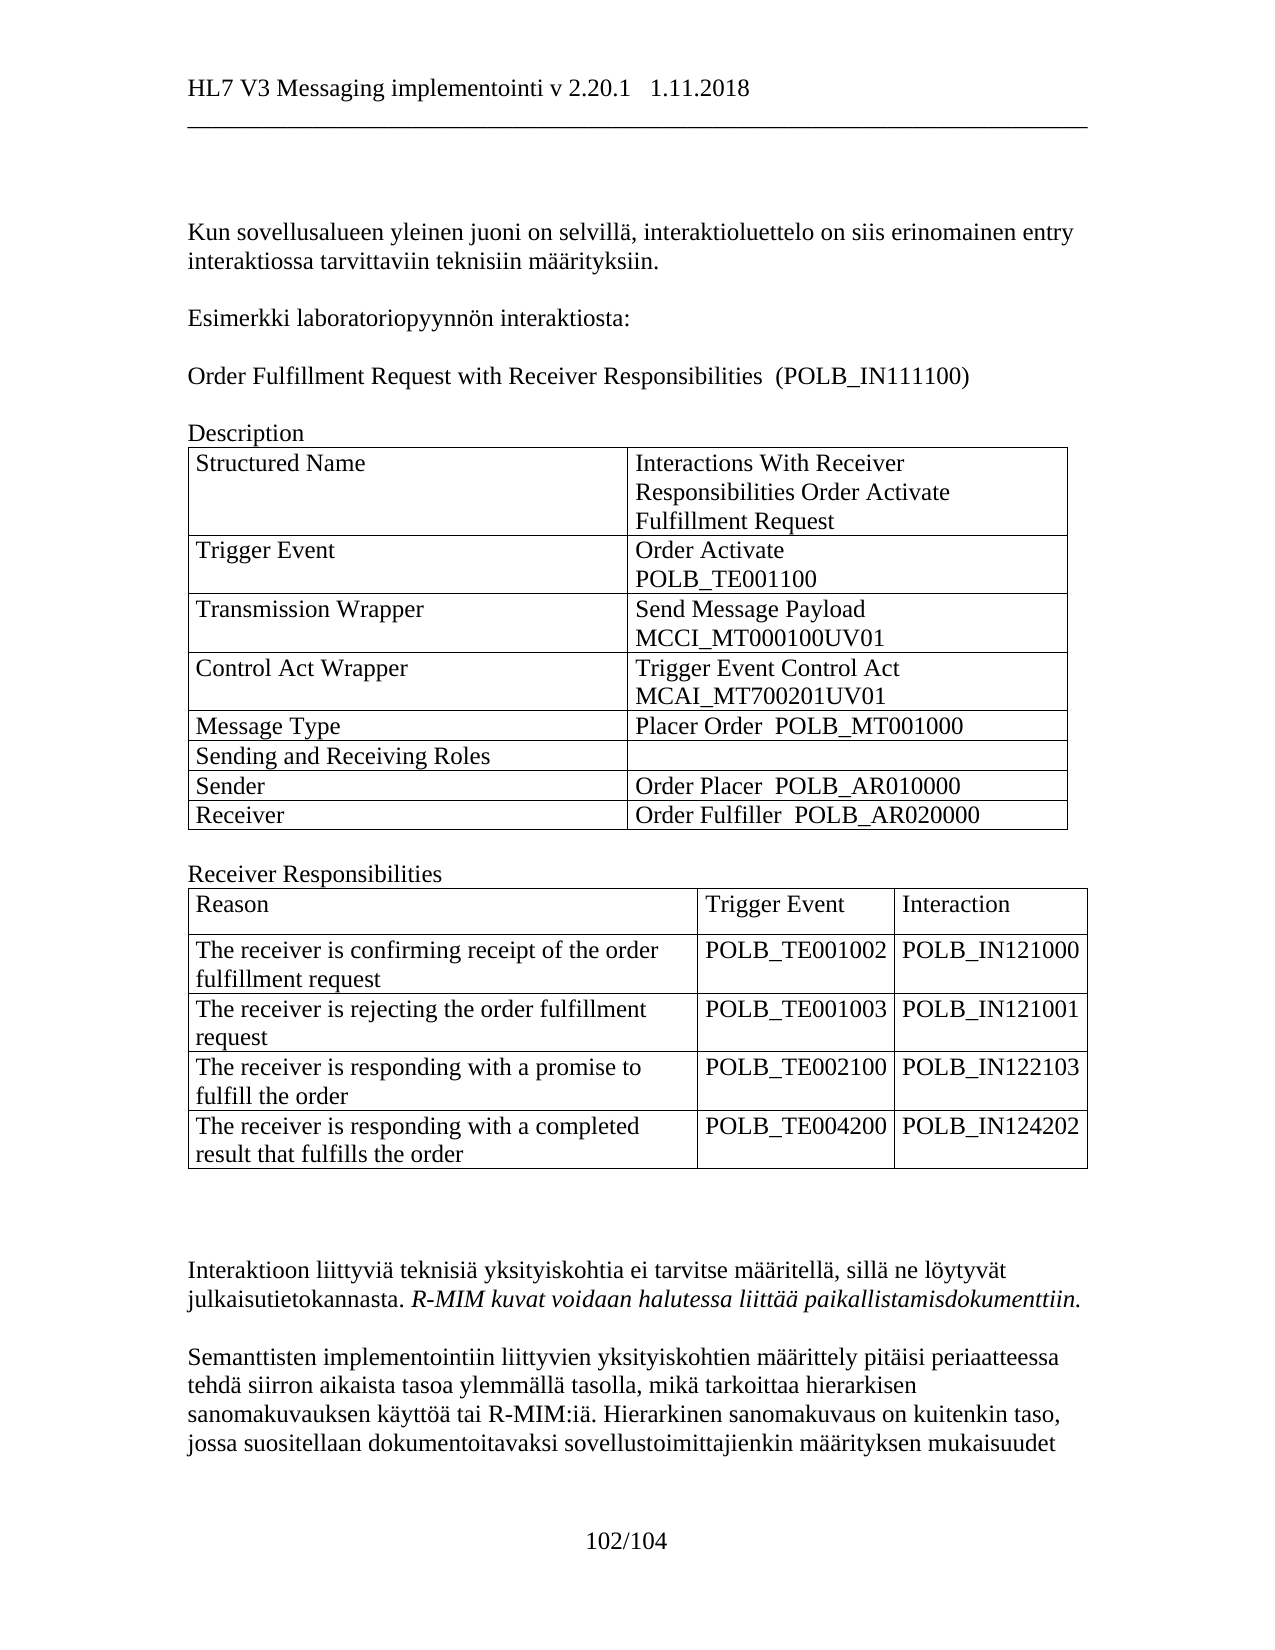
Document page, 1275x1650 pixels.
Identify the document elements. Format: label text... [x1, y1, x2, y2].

table_cell Transmission Wrapper [189, 594, 627, 652]
text Kun sovellusalueen yleinen juoni on selvillä, interaktioluettelo on siis erinomainen entry interaktiossa tarvittaviin teknisiin määrityksiin. [187, 217, 1087, 275]
table_header Trigger Event [698, 889, 894, 934]
table_cell Sender [189, 771, 627, 799]
table_cell POLB_TE002100 [698, 1052, 894, 1110]
table_cell Message Type [189, 711, 627, 740]
table_cell POLB_TE001003 [698, 994, 894, 1051]
table_cell POLB_TE001002 [698, 935, 894, 993]
table_cell Control Act Wrapper [189, 653, 627, 710]
table_header Interactions With Receiver Responsibilities Order Activate Fulfillment Request [628, 448, 1067, 534]
table_cell POLB_IN121000 [895, 935, 1087, 993]
text Order Fulfillment Request with Receiver Responsibilities (POLB_IN111100) [187, 361, 1087, 390]
table_cell Order Activate POLB_TE001100 [628, 536, 1067, 593]
table_cell Trigger Event Control Act MCAI_MT700201UV01 [628, 653, 1067, 710]
table_cell Send Message Payload MCCI_MT000100UV01 [628, 594, 1067, 652]
table_cell Sending and Receiving Roles [189, 741, 627, 770]
table_cell The receiver is responding with a completed result that fulfills the order [189, 1111, 697, 1168]
table_cell Receiver [189, 801, 627, 829]
table_cell Placer Order POLB_MT001000 [628, 711, 1067, 740]
table_cell POLB_IN124202 [895, 1111, 1087, 1168]
text Interaktioon liittyviä teknisiä yksityiskohtia ei tarvitse määritellä, sillä ne löytyvät julkaisutietokannasta. R-MIM kuvat voidaan halutessa liittää paikallistamisdokumenttiin. [187, 1256, 1087, 1313]
text Esimerkki laboratoriopyynnön interaktiosta: [187, 303, 1087, 332]
table_cell Trigger Event [189, 536, 627, 593]
text Receiver Responsibilities [187, 859, 1087, 888]
table_cell POLB_TE004200 [698, 1111, 894, 1168]
table_header Structured Name [189, 448, 627, 534]
table_header Interaction [895, 889, 1087, 934]
table_cell The receiver is rejecting the order fulfillment request [189, 994, 697, 1051]
table_cell [628, 741, 1067, 770]
text Description [187, 418, 1087, 447]
table_cell Order Fulfiller POLB_AR020000 [628, 801, 1067, 829]
table_cell POLB_IN122103 [895, 1052, 1087, 1110]
table_cell Order Placer POLB_AR010000 [628, 771, 1067, 799]
table_header Reason [189, 889, 697, 934]
table_cell The receiver is responding with a promise to fulfill the order [189, 1052, 697, 1110]
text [187, 1342, 1087, 1457]
table_cell The receiver is confirming receipt of the order fulfillment request [189, 935, 697, 993]
table_cell POLB_IN121001 [895, 994, 1087, 1051]
